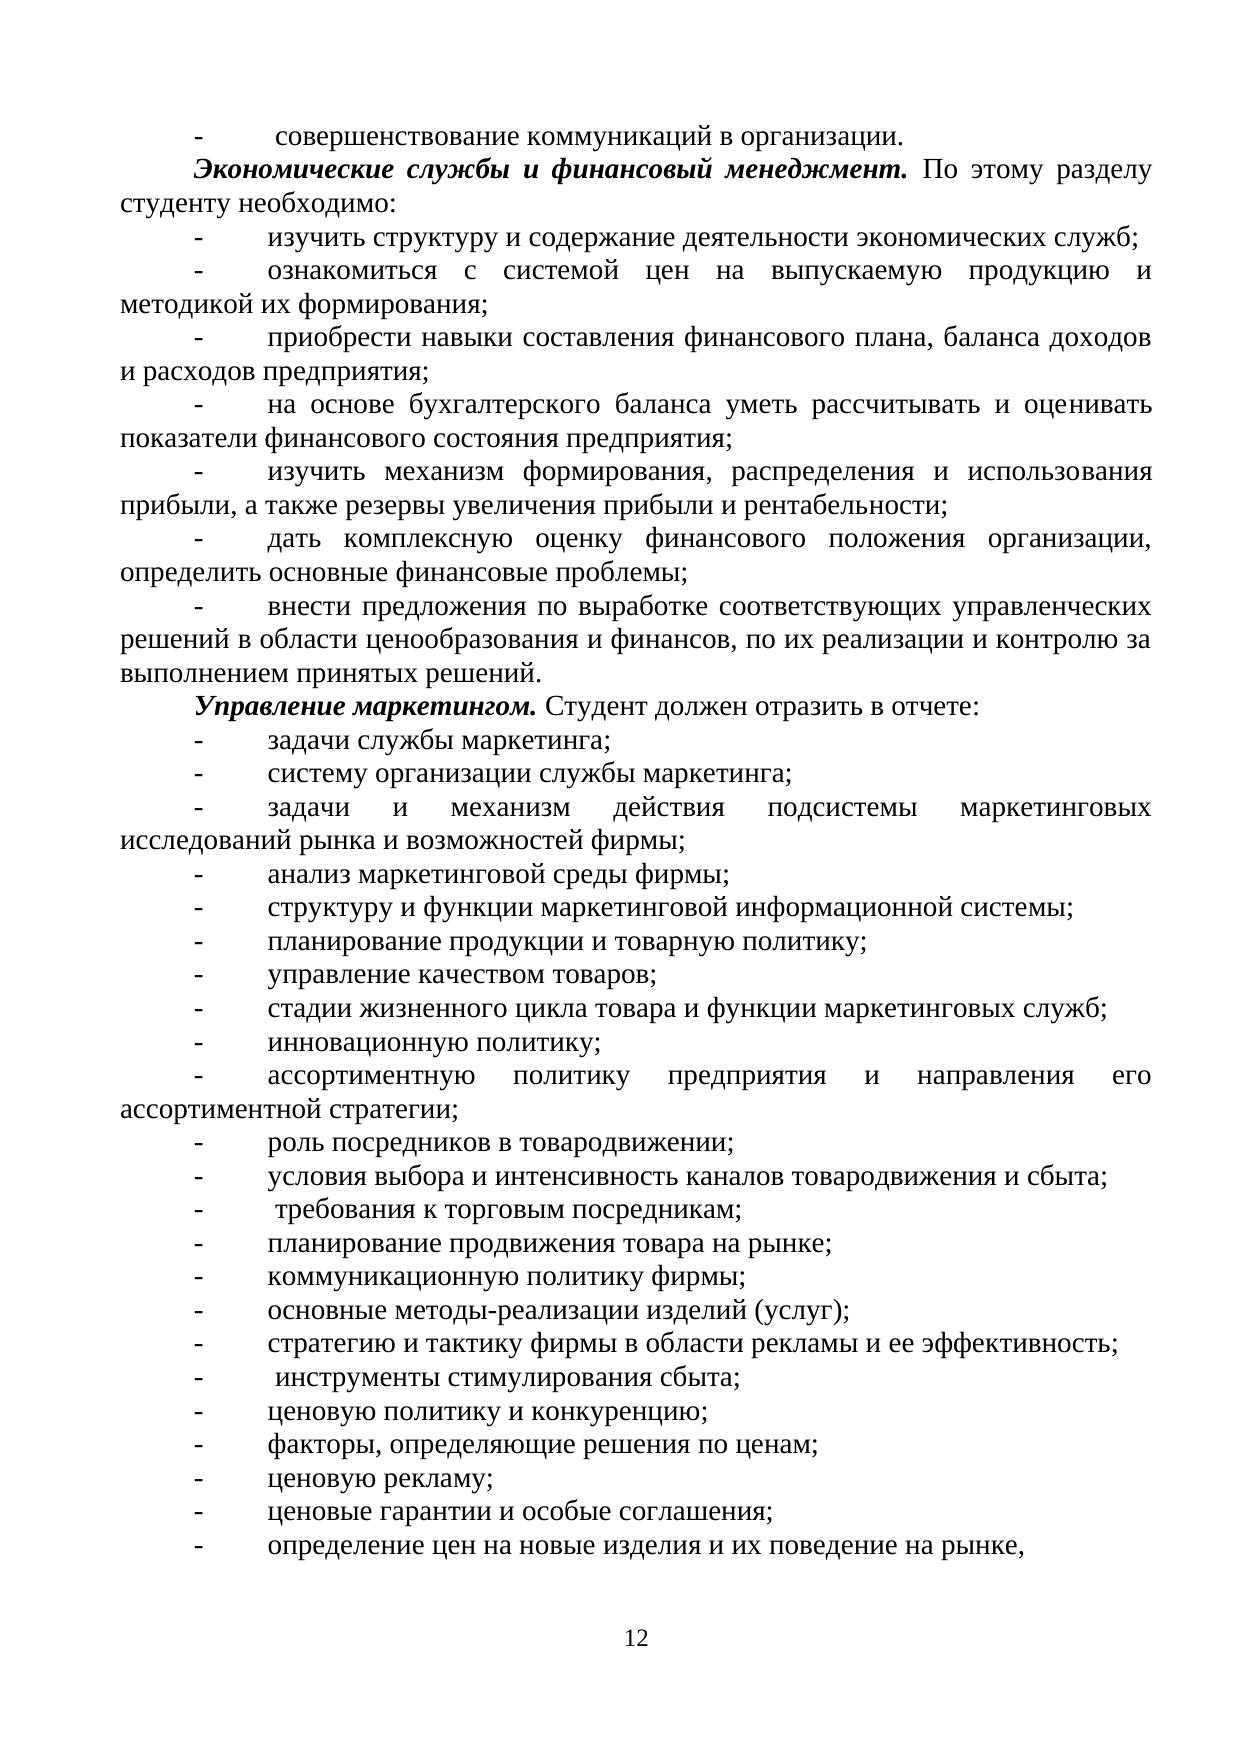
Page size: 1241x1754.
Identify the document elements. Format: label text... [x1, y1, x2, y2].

list на основе бухгалтерского баланса уметь рассчитывать и оценивать показатели финансового состояния предприятия; [120, 386, 1152, 453]
list инновационную политику; [120, 1024, 1152, 1057]
list внести предложения по выработке соответствующих управленческих решений в области ценообразования и финансов, по их реализации и контролю за выполнением принятых решений. [120, 588, 1152, 688]
list изучить структуру и содержание деятельности экономических служб; [120, 219, 1152, 252]
list ознакомиться с системой цен на выпускаемую продукцию и методикой их формирования; [120, 252, 1152, 319]
list ценовую политику и конкуренцию; [120, 1393, 1152, 1426]
list дать комплексную оценку финансового положения организации, определить основные финансовые проблемы; [120, 521, 1152, 588]
list ценовые гарантии и особые соглашения; [120, 1493, 1152, 1527]
text Экономические службы и финансовый менеджмент. По этому разделу студенту необходимо: [120, 152, 1152, 219]
list приобрести навыки составления финансового плана, баланса доходов и расходов предприятия; [120, 319, 1152, 386]
list стратегию и тактику фирмы в области рекламы и ее эффективность; [120, 1326, 1152, 1359]
list условия выбора и интенсивность каналов товародвижения и сбыта; [120, 1158, 1152, 1191]
list планирование продвижения товара на рынке; [120, 1225, 1152, 1258]
list коммуникационную политику фирмы; [120, 1258, 1152, 1292]
list систему организации службы маркетинга; [120, 755, 1152, 789]
list управление качеством товаров; [120, 957, 1152, 990]
list требования к торговым посредникам; [120, 1191, 1152, 1225]
list задачи и механизм действия подсистемы маркетинговых исследований рынка и возможностей фирмы; [120, 789, 1152, 856]
list основные методы-реализации изделий (услуг); [120, 1292, 1152, 1326]
list планирование продукции и товарную политику; [120, 923, 1152, 957]
list роль посредников в товародвижении; [120, 1124, 1152, 1158]
list ассортиментную политику предприятия и направления его ассортиментной стратегии; [120, 1057, 1152, 1124]
list факторы, определяющие решения по ценам; [120, 1426, 1152, 1460]
list структуру и функции маркетинговой информационной системы; [120, 889, 1152, 923]
list ценовую рекламу; [120, 1460, 1152, 1493]
list стадии жизненного цикла товара и функции маркетинговых служб; [120, 990, 1152, 1024]
list анализ маркетинговой среды фирмы; [120, 856, 1152, 889]
list задачи службы маркетинга; [120, 722, 1152, 755]
list определение цен на новые изделия и их поведение на рынке, [120, 1527, 1152, 1560]
text Управление маркетингом. Студент должен отразить в отчете: [120, 688, 1152, 722]
list совершенствование коммуникаций в организации. [120, 118, 1152, 152]
list инструменты стимулирования сбыта; [120, 1359, 1152, 1393]
list изучить механизм формирования, распределения и использования прибыли, а также резервы увеличения прибыли и рентабельности; [120, 453, 1152, 521]
